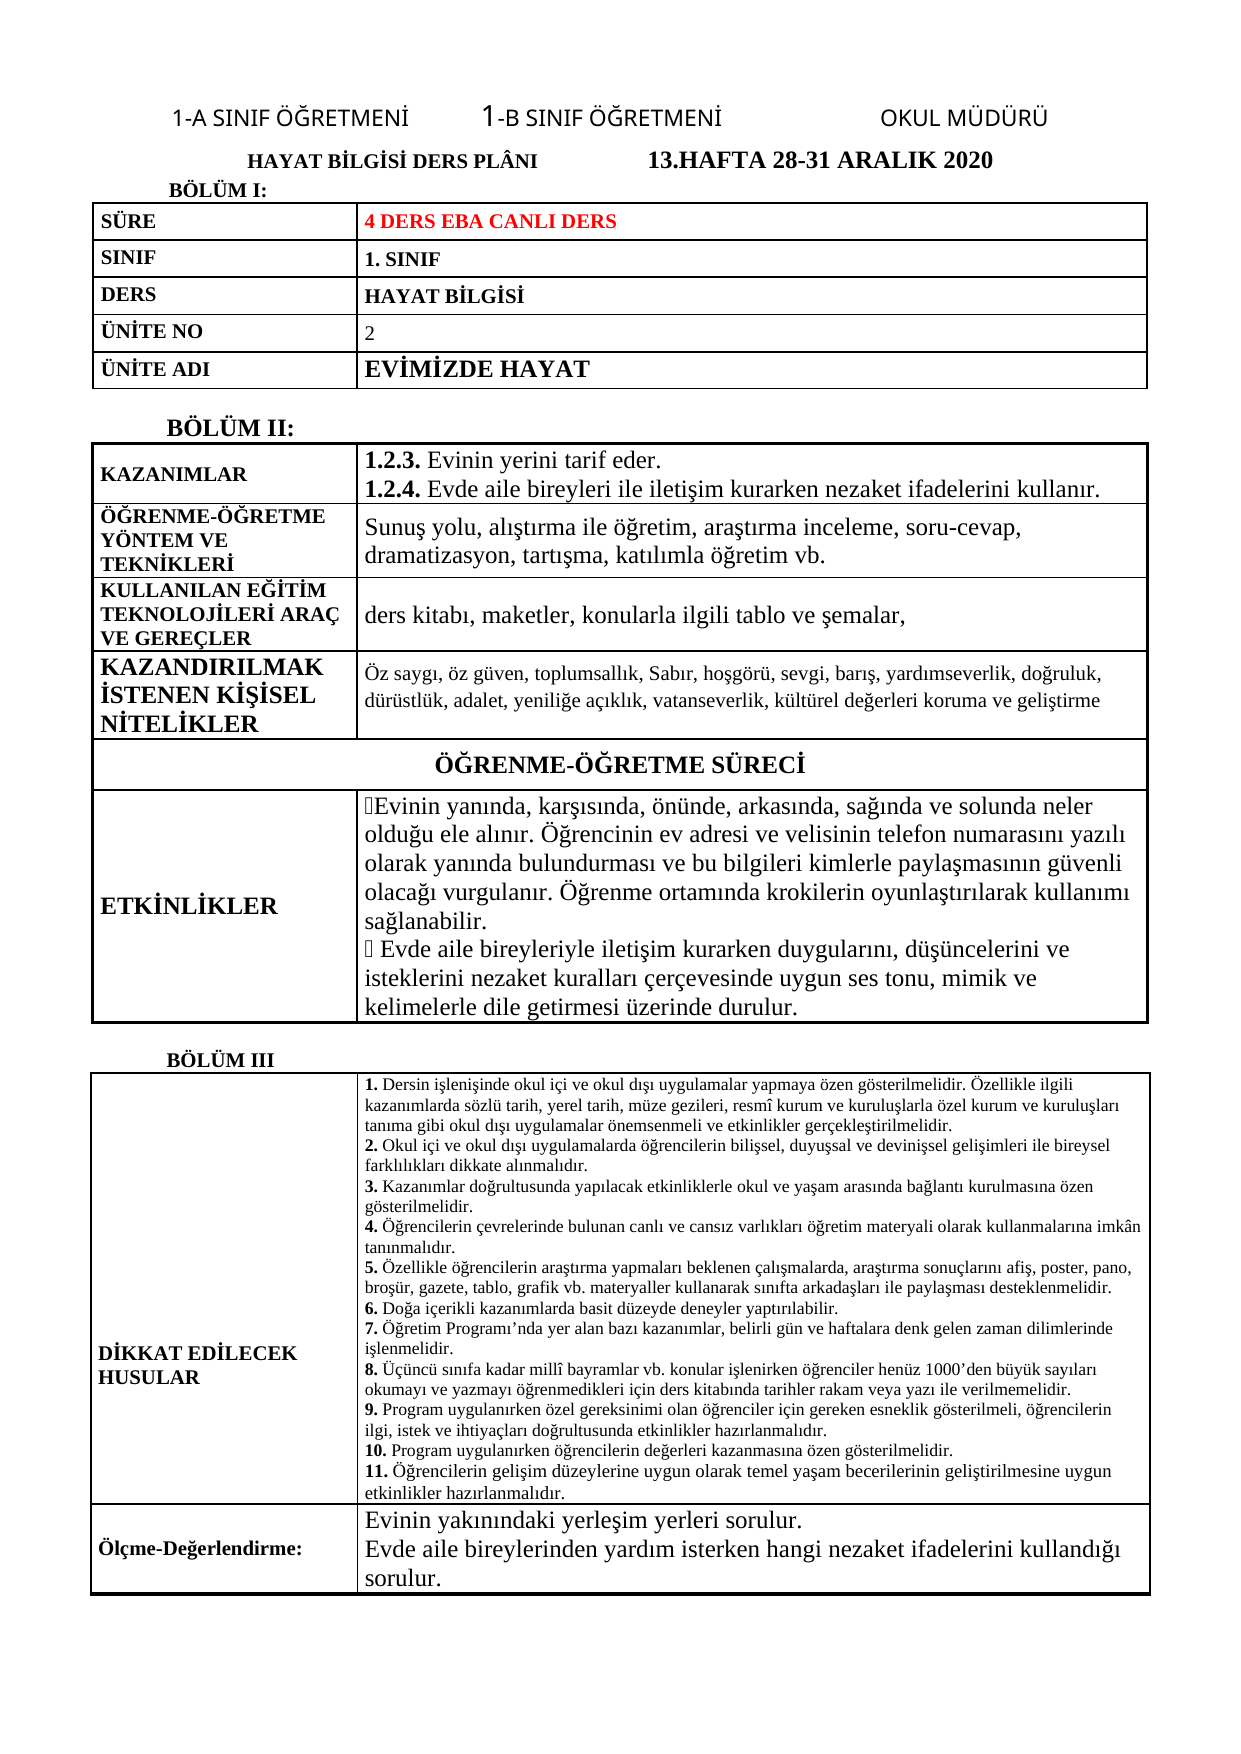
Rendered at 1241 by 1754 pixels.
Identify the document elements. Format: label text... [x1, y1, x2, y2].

table_cell Ölçme-Değerlendirme: [92, 1505, 357, 1591]
table_cell ÖĞRENME-ÖĞRETME YÖNTEM VE TEKNİKLERİ [94, 504, 356, 576]
table_cell KAZANDIRILMAK İSTENEN KİŞİSEL NİTELİKLER [94, 652, 356, 738]
table_cell SINIF [94, 241, 356, 276]
table_cell Evinin yakınındaki yerleşim yerleri sorulur. Evde aile bireylerinden yardım isterken hangi nezaket ifadelerini kullandığı sorulur. [358, 1505, 1149, 1591]
text BÖLÜM II: [148, 413, 1093, 442]
table_header 4 DERS EBA CANLI DERS [358, 204, 1146, 239]
table_cell 1. SINIF [358, 241, 1146, 276]
table_cell KULLANILAN EĞİTİM TEKNOLOJİLERİ ARAÇ VE GEREÇLER [94, 578, 356, 650]
table_cell 2 [358, 315, 1146, 351]
table_header SÜRE [94, 204, 356, 239]
subtitle BÖLÜM III [148, 1048, 1093, 1072]
table_cell ÜNİTE NO [94, 315, 356, 351]
table_header KAZANIMLAR [94, 445, 356, 503]
table_cell HAYAT BİLGİSİ [358, 278, 1146, 314]
text HAYAT BİLGİSİ DERS PLÂNI 13.HAFTA 28-31 ARALIK 2020 [148, 145, 1093, 173]
table_cell ÜNİTE ADI [94, 353, 356, 388]
table_cell ders kitabı, maketler, konularla ilgili tablo ve şemalar, [358, 578, 1146, 650]
table_cell EVİMİZDE HAYAT [358, 353, 1146, 388]
table_cell Evinin yanında, karşısında, önünde, arkasında, sağında ve solunda neler olduğu ele alınır. Öğrencinin ev adresi ve velisinin telefon numarasını yazılı olarak yanında bulundurması ve bu bilgileri kimlerle paylaşmasının güvenli olacağı vurgulanır. Öğrenme ortamında krokilerin oyunlaştırılarak kullanımı sağlanabilir. Evde aile bireyleriyle iletişim kurarken duygularını, düşüncelerini ve isteklerini nezaket kuralları çerçevesinde uygun ses tonu, mimik ve kelimelerle dile getirmesi üzerinde durulur. [358, 791, 1146, 1021]
table_header 1. Dersin işlenişinde okul içi ve okul dışı uygulamalar yapmaya özen gösterilmelidir. Özellikle ilgili kazanımlarda sözlü tarih, yerel tarih, müze gezileri, resmî kurum ve kuruluşlarla özel kurum ve kuruluşları tanıma gibi okul dışı uygulamalar önemsenmeli ve etkinlikler gerçekleştirilmelidir. 2. Okul içi ve okul dışı uygulamalarda öğrencilerin bilişsel, duyuşsal ve devinişsel gelişimleri ile bireysel farklılıkları dikkate alınmalıdır. 3. Kazanımlar doğrultusunda yapılacak etkinliklerle okul ve yaşam arasında bağlantı kurulmasına özen gösterilmelidir. 4. Öğrencilerin çevrelerinde bulunan canlı ve cansız varlıkları öğretim materyali olarak kullanmalarına imkân tanınmalıdır. 5. Özellikle öğrencilerin araştırma yapmaları beklenen çalışmalarda, araştırma sonuçlarını afiş, poster, pano, broşür, gazete, tablo, grafik vb. materyaller kullanarak sınıfta arkadaşları ile paylaşması desteklenmelidir. 6. Doğa içerikli kazanımlarda basit düzeyde deneyler yaptırılabilir. 7. Öğretim Programı’nda yer alan bazı kazanımlar, belirli gün ve haftalara denk gelen zaman dilimlerinde işlenmelidir. 8. Üçüncü sınıfa kadar millî bayramlar vb. konular işlenirken öğrenciler henüz 1000’den büyük sayıları okumayı ve yazmayı öğrenmedikleri için ders kitabında tarihler rakam veya yazı ile verilmemelidir. 9. Program uygulanırken özel gereksinimi olan öğrenciler için gereken esneklik gösterilmeli, öğrencilerin ilgi, istek ve ihtiyaçları doğrultusunda etkinlikler hazırlanmalıdır. 10. Program uygulanırken öğrencilerin değerleri kazanmasına özen gösterilmelidir. 11. Öğrencilerin gelişim düzeylerine uygun olarak temel yaşam becerilerinin geliştirilmesine uygun etkinlikler hazırlanmalıdır. [358, 1074, 1149, 1503]
table_cell DERS [94, 278, 356, 314]
table_header 1.2.3. Evinin yerini tarif eder. 1.2.4. Evde aile bireyleri ile iletişim kurarken nezaket ifadelerini kullanır. [358, 445, 1146, 503]
table_header DİKKAT EDİLECEK HUSULAR [92, 1074, 357, 1503]
table_cell Öz saygı, öz güven, toplumsallık, Sabır, hoşgörü, sevgi, barış, yardımseverlik, doğruluk, dürüstlük, adalet, yeniliğe açıklık, vatanseverlik, kültürel değerleri koruma ve geliştirme [358, 652, 1146, 738]
table_cell ETKİNLİKLER [94, 791, 356, 1021]
table_cell ÖĞRENME-ÖĞRETME SÜRECİ [94, 740, 1146, 789]
text 1-A SINIF ÖĞRETMENİ 1-B SINIF ÖĞRETMENİ OKUL MÜDÜRÜ [148, 95, 1093, 135]
table_cell Sunuş yolu, alıştırma ile öğretim, araştırma inceleme, soru-cevap, dramatizasyon, tartışma, katılımla öğretim vb. [358, 504, 1146, 576]
text BÖLÜM I: [148, 178, 1093, 202]
